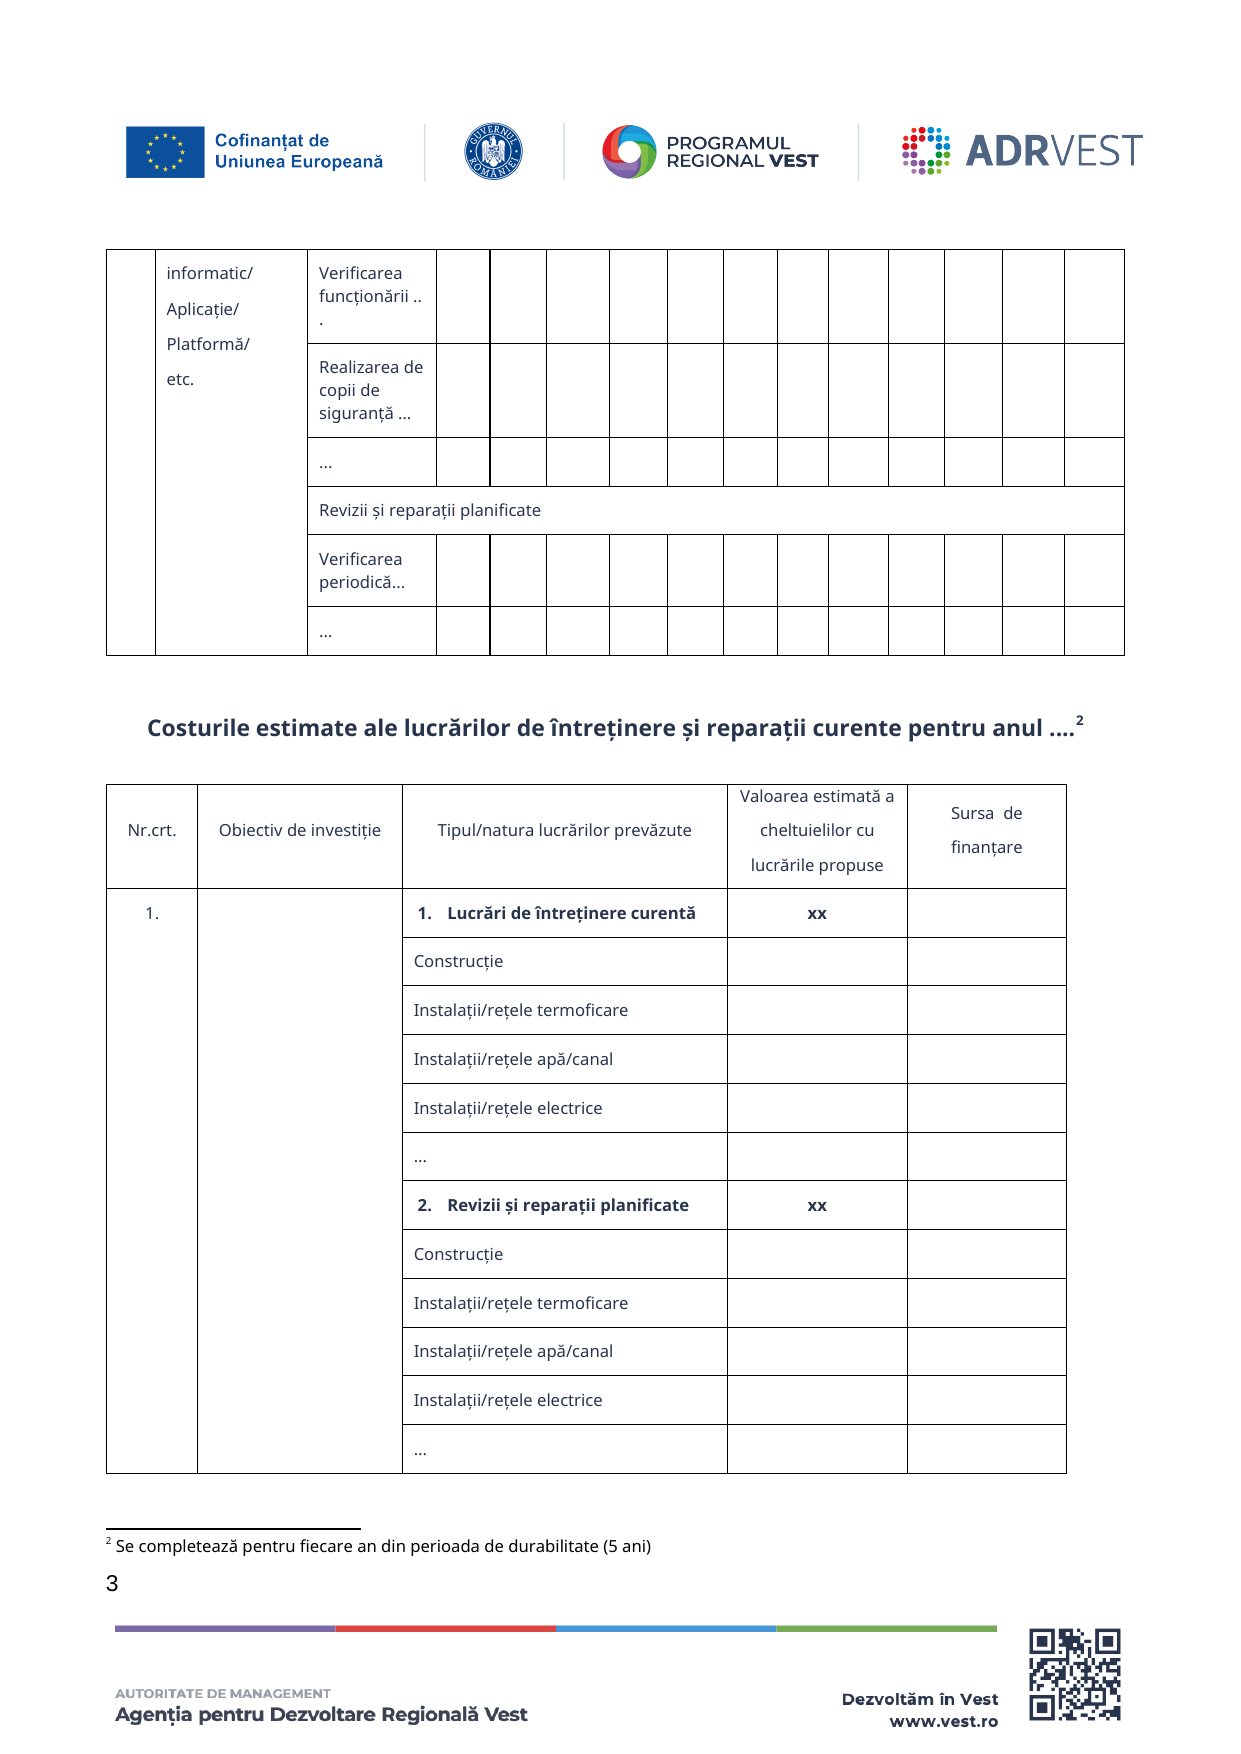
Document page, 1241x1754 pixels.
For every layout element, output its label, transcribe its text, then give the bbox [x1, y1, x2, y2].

table_cell [724, 607, 777, 654]
table_cell [1065, 535, 1124, 606]
table_cell [889, 607, 944, 654]
table_cell [198, 889, 402, 1473]
table_cell [778, 438, 828, 486]
table_cell [908, 938, 1066, 985]
table_cell [668, 607, 723, 654]
table_cell Revizii și reparații planificate [403, 1181, 727, 1229]
table_cell [728, 1133, 907, 1180]
table_cell 1. [107, 889, 197, 1473]
picture [85, 105, 1183, 199]
table_cell [491, 535, 546, 606]
table_cell [889, 250, 944, 343]
table_header Valoarea estimată a cheltuielilor cu lucrările propuse [728, 785, 907, 888]
table_cell [1065, 607, 1124, 654]
text Costurile estimate ale lucrărilor de întreținere și reparații curente pentru anul .... [106, 712, 1124, 771]
table_cell [610, 344, 667, 437]
table_cell [1003, 344, 1064, 437]
table_cell Verificarea funcționării ... [308, 250, 436, 343]
table_cell [1003, 438, 1064, 486]
table_cell [829, 535, 888, 606]
table_cell [610, 535, 667, 606]
table_cell Lucrări de întreținere curentă [403, 889, 727, 937]
table_header Tipul/natura lucrărilor prevăzute [403, 785, 727, 888]
table_cell [945, 438, 1002, 486]
table_cell [908, 889, 1066, 937]
table_cell [908, 986, 1066, 1034]
table_cell [491, 344, 546, 437]
table_cell [1003, 607, 1064, 654]
table_cell Instalații/rețele electrice [403, 1084, 727, 1132]
table_cell [728, 1035, 907, 1083]
table_cell [668, 250, 723, 343]
table_cell [945, 535, 1002, 606]
table_cell [889, 344, 944, 437]
table_cell [437, 344, 489, 437]
table_cell [491, 607, 546, 654]
table_cell [728, 986, 907, 1034]
table_cell [437, 535, 489, 606]
table_cell [778, 607, 828, 654]
table_cell [724, 344, 777, 437]
table_cell [437, 607, 489, 654]
table_cell [728, 1279, 907, 1327]
table_cell [908, 1279, 1066, 1327]
table_cell xx [728, 889, 907, 937]
table_cell [778, 344, 828, 437]
table_cell [437, 438, 489, 486]
table_cell Revizii și reparații planificate [308, 487, 1124, 534]
table_cell 2. [107, 250, 155, 654]
table_cell [547, 250, 609, 343]
table_cell [1065, 438, 1124, 486]
table_cell Instalații/rețele termoficare [403, 1279, 727, 1327]
table_cell [778, 535, 828, 606]
table_cell [908, 1084, 1066, 1132]
table_cell [1003, 535, 1064, 606]
table_cell [547, 344, 609, 437]
table_cell [829, 344, 888, 437]
table_cell [908, 1035, 1066, 1083]
table_cell [547, 607, 609, 654]
table_cell [728, 1328, 907, 1375]
table_cell [728, 1084, 907, 1132]
table_cell [724, 535, 777, 606]
table_cell [829, 607, 888, 654]
table_cell [668, 535, 723, 606]
table_cell [491, 438, 546, 486]
table_header Nr.crt. [107, 785, 197, 888]
table_cell [908, 1181, 1066, 1229]
table_cell [610, 438, 667, 486]
table_cell [728, 1376, 907, 1424]
table_cell [724, 250, 777, 343]
table_header Obiectiv de investiție [198, 785, 402, 888]
table_cell ... [403, 1133, 727, 1180]
table_cell Instalații/rețele apă/canal [403, 1328, 727, 1375]
table_cell [889, 438, 944, 486]
table_cell Realizarea de copii de siguranță ... [308, 344, 436, 437]
picture [107, 1622, 1012, 1736]
table_cell [547, 535, 609, 606]
table_cell Instalații/rețele apă/canal [403, 1035, 727, 1083]
table_cell [668, 344, 723, 437]
table_cell [1065, 250, 1124, 343]
table_cell ... [308, 607, 436, 654]
table_cell [437, 250, 489, 343]
table_cell ... [403, 1425, 727, 1473]
table_cell ... [308, 438, 436, 486]
table_cell [1003, 250, 1064, 343]
table_cell Instalații/rețele electrice [403, 1376, 727, 1424]
table_cell [724, 438, 777, 486]
table_cell [889, 535, 944, 606]
table_cell [829, 438, 888, 486]
table_cell Construcție [403, 938, 727, 985]
table_cell [778, 250, 828, 343]
table_cell [728, 1230, 907, 1278]
table_cell [908, 1230, 1066, 1278]
table_cell [610, 250, 667, 343]
table_header Sursa de finanțare [908, 785, 1066, 888]
table_cell [908, 1376, 1066, 1424]
table_cell [610, 607, 667, 654]
table_cell [945, 607, 1002, 654]
table_cell [728, 938, 907, 985]
table_cell Program informatic/ Aplicație/ Platformă/ etc. [156, 250, 307, 654]
table_cell Verificarea periodică... [308, 535, 436, 606]
table_cell [908, 1328, 1066, 1375]
table_cell [945, 344, 1002, 437]
table_cell [908, 1133, 1066, 1180]
table_cell Instalații/rețele termoficare [403, 986, 727, 1034]
table_cell [547, 438, 609, 486]
table_cell [728, 1425, 907, 1473]
table_cell [945, 250, 1002, 343]
table_cell [908, 1425, 1066, 1473]
table_cell Construcție [403, 1230, 727, 1278]
table_cell [668, 438, 723, 486]
table_cell xx [728, 1181, 907, 1229]
table_cell [491, 250, 546, 343]
picture [1022, 1622, 1128, 1728]
table_cell [829, 250, 888, 343]
table_cell [1065, 344, 1124, 437]
